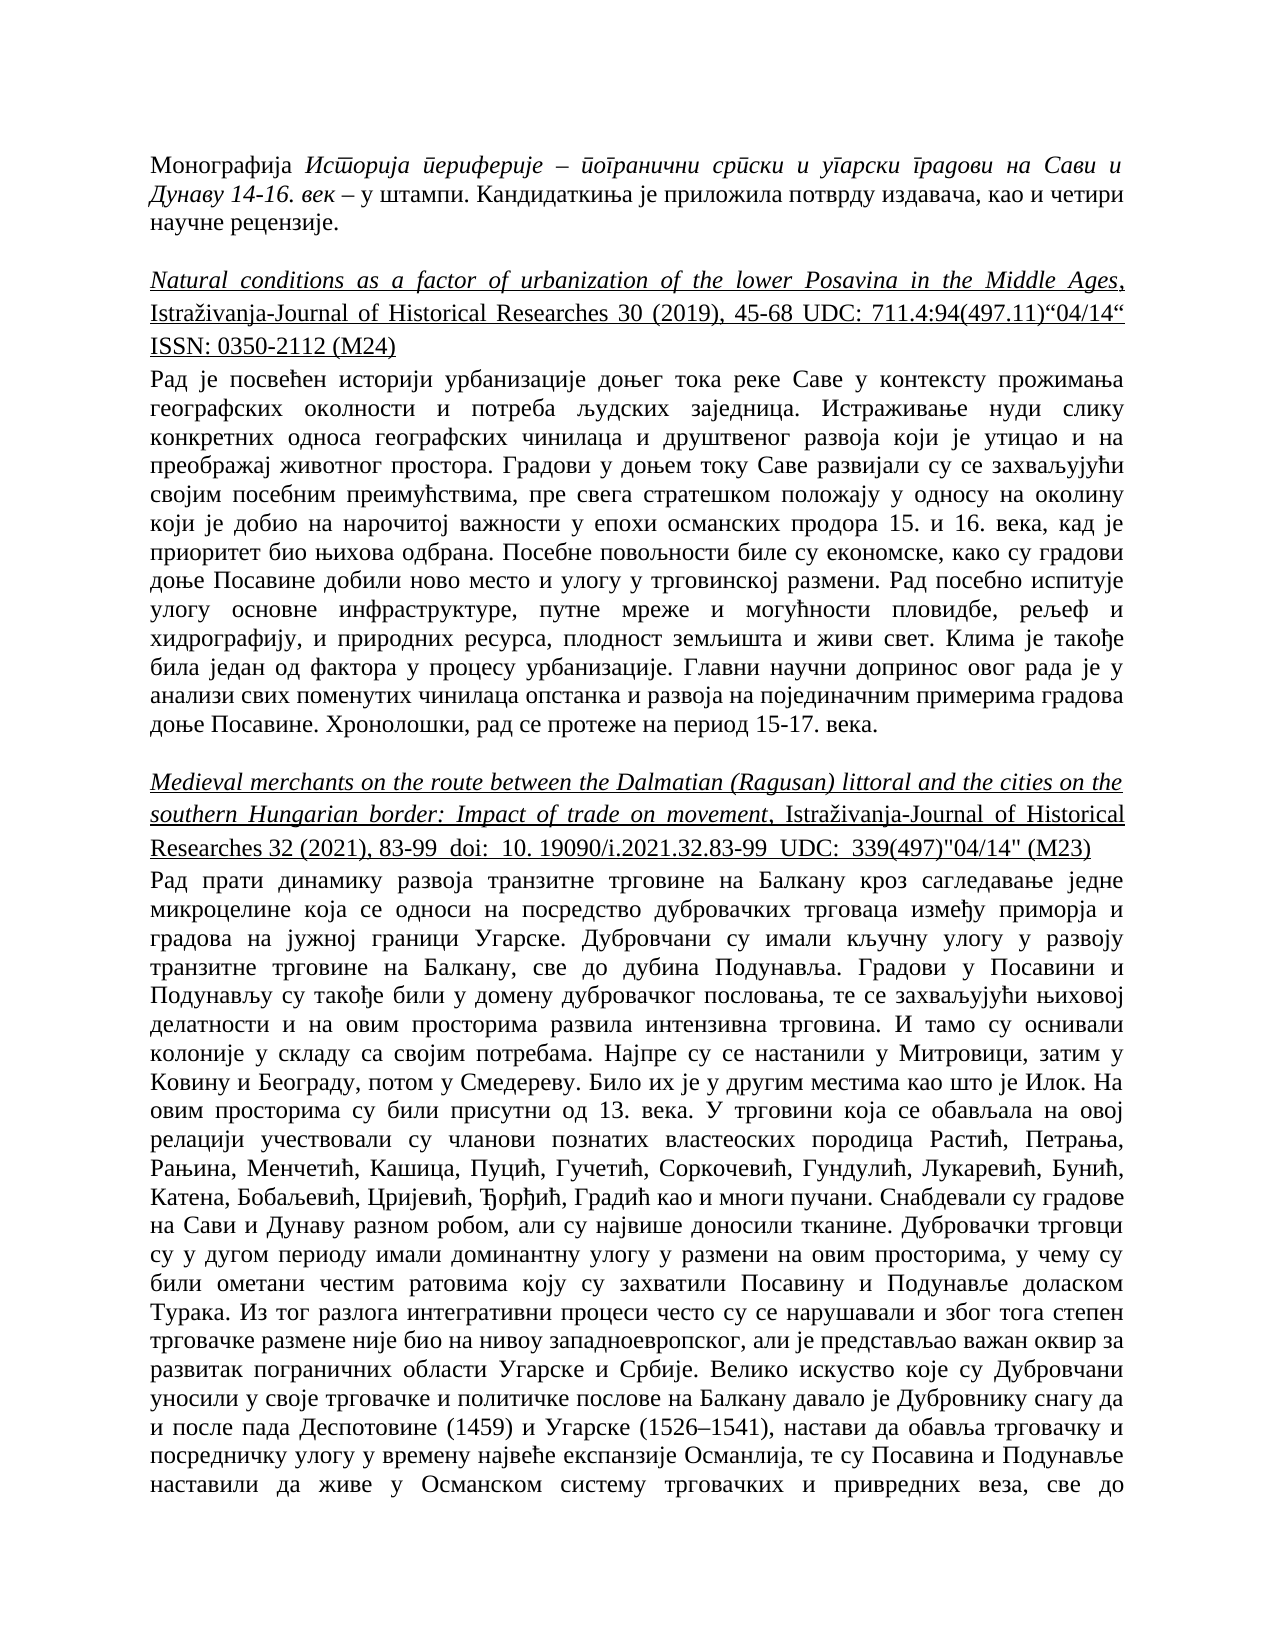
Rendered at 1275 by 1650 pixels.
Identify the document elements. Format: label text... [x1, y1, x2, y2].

text Natural conditions as a factor of urbanization of the lower Posavina in the Middle Ages, Istraživanja-Journal of Historical Researches 30 (2019), 45-68 UDC: 711.4:94(497.11)“04/14“ ISSN: 0350-2112 (M24) [150, 291, 1125, 323]
text Рад је посвећен историји урбанизације доњег тока реке Саве у контексту прожимања географских околности и потреба људских заједница. Истраживање нуди слику конкретних односа географских чинилаца и друштвеног развоја који је утицао и на преображај животног простора. Градови у доњем току Саве развијали су се захваљујући својим посебним преимућствима, пре свега стратешком положају у односу на околину који је добио на нарочитој важности у епохи османских продора 15. и 16. века, кад је приоритет био њихова одбрана. Посебне повољности биле су економске, како су градови доње Посавине добили ново место и улогу у трговинској размени. Рад посебно испитује улогу основне инфраструктуре, путне мреже и могућности пловидбе, рељеф и хидрографију, и природних ресурса, плодност земљишта и живи свет. Клима је такође била један од фактора у процесу урбанизације. Главни научни допринос овог рада је у анализи свих поменутих чинилаца опстанка и развоја на појединачним примерима градова доње Посавине. Хронолошки, рад се протеже на период 15-17. века. [150, 364, 1125, 738]
text Монографија Историја периферије – погранични српски и угарски градови на Сави и Дунаву 14-16. век – у штампи. Кандидаткиња је приложила потврду издавача, као и четири научне рецензије. [150, 150, 1125, 236]
text Natural conditions as a factor of urbanization of the lower Posavina in the Middle Ages, Istraživanja-Journal of Historical Researches 30 (2019), 45-68 UDC: 711.4:94(497.11)“04/14“ ISSN: 0350-2112 (M24) [150, 265, 1125, 290]
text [150, 866, 1125, 1498]
text Medieval merchants on the route between the Dalmatian (Ragusan) littoral and the cities on the southern Hungarian border: Impact of trade on movement, Istraživanja-Journal of Historical Researches 32 (2021), 83-99 doi: 10. 19090/i.2021.32.83-99 UDC: 339(497)"04/14" (М23) [150, 767, 1125, 824]
text Medieval merchants on the route between the Dalmatian (Ragusan) littoral and the cities on the southern Hungarian border: Impact of trade on movement, Istraživanja-Journal of Historical Researches 32 (2021), 83-99 doi: 10. 19090/i.2021.32.83-99 UDC: 339(497)"04/14" (М23) [150, 826, 1125, 861]
text Natural conditions as a factor of urbanization of the lower Posavina in the Middle Ages, Istraživanja-Journal of Historical Researches 30 (2019), 45-68 UDC: 711.4:94(497.11)“04/14“ ISSN: 0350-2112 (M24) [150, 324, 1125, 360]
